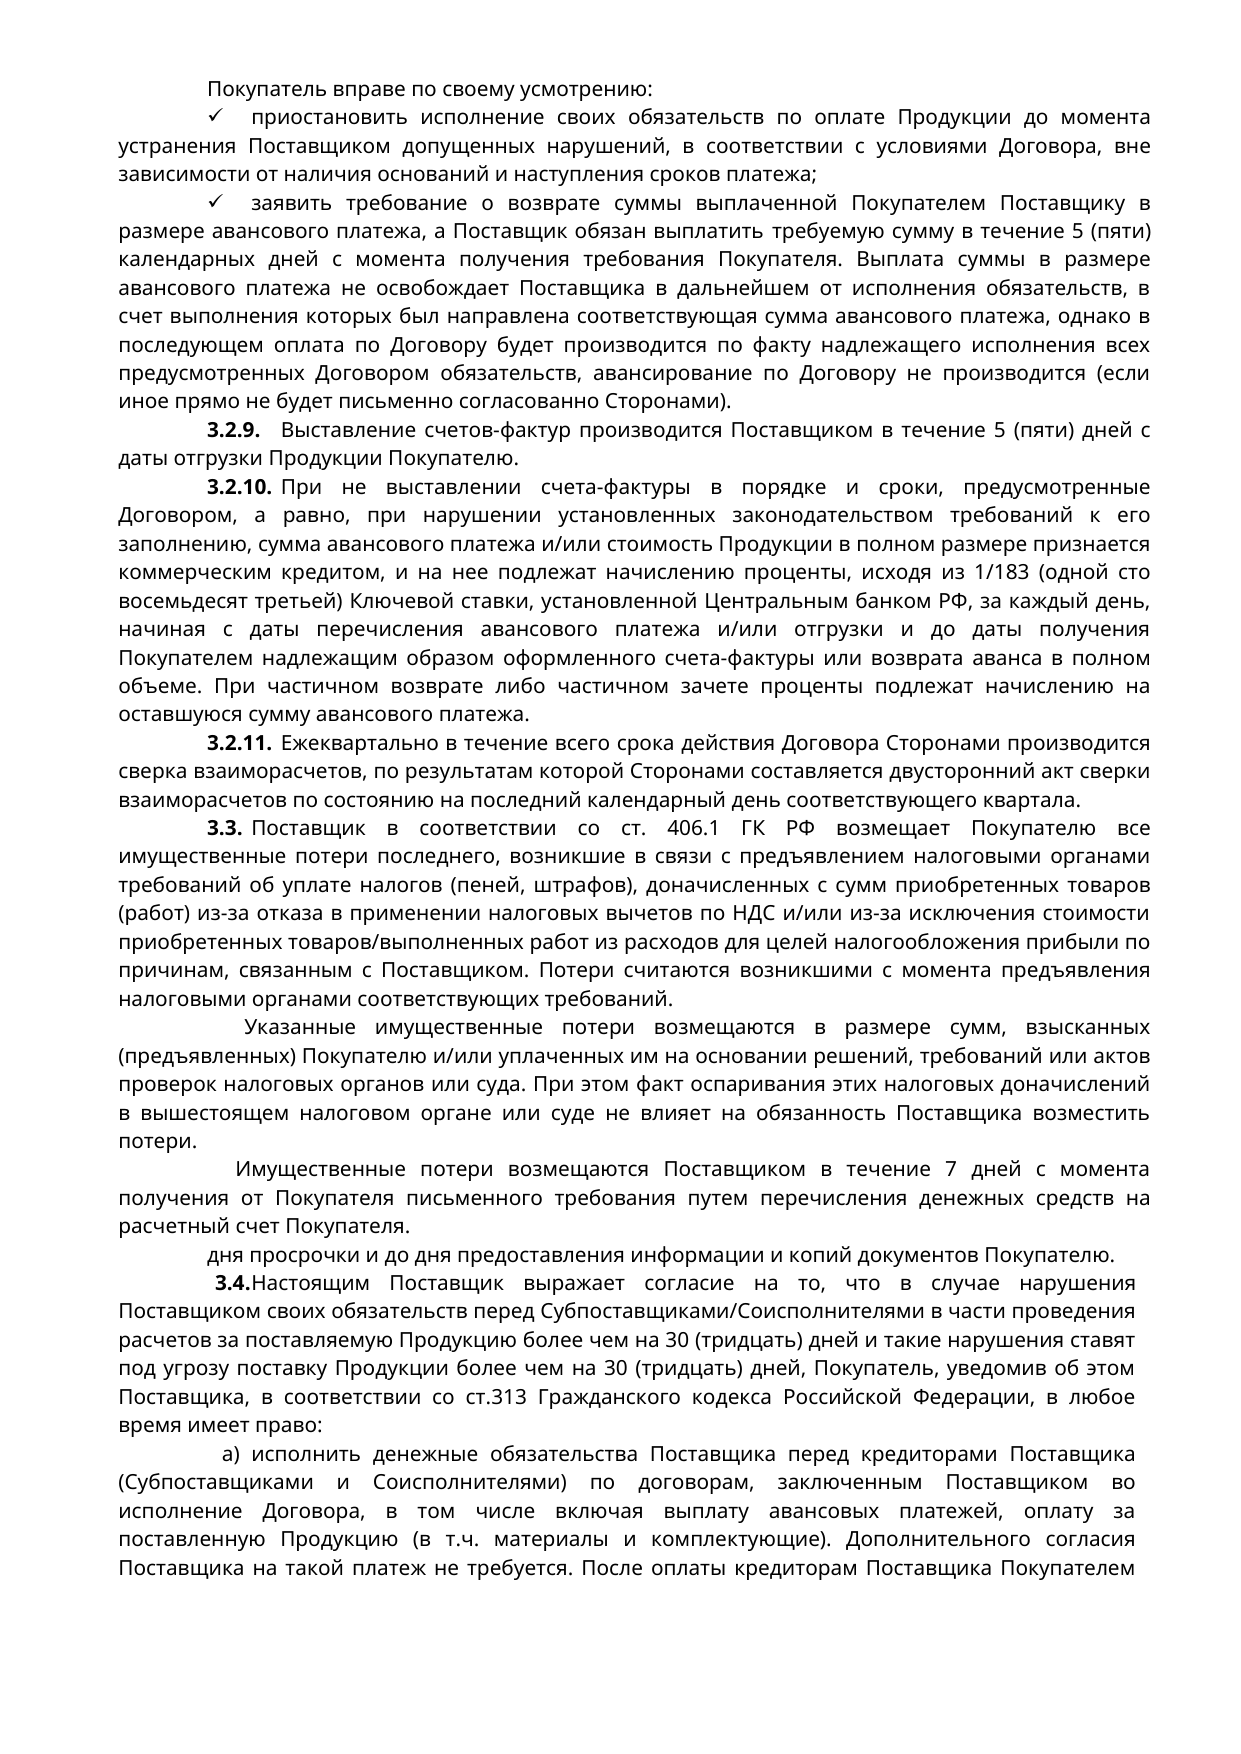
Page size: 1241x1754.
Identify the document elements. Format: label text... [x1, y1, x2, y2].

list приостановить исполнение своих обязательств по оплате Продукции до момента устранения Поставщиком допущенных нарушений, в соответствии с условиями Договора, вне зависимости от наличия оснований и наступления сроков платежа; [118, 102, 1152, 188]
text Указанные имущественные потери возмещаются в размере сумм, взысканных (предъявленных) Покупателю и/или уплаченных им на основании решений, требований или актов проверок налоговых органов или суда. При этом факт оспаривания этих налоговых доначислений в вышестоящем налоговом органе или суде не влияет на обязанность Поставщика возместить потери. [118, 1012, 1152, 1154]
text Покупатель вправе по своему усмотрению: [118, 74, 1152, 102]
list При не выставлении счета-фактуры в порядке и сроки, предусмотренные Договором, а равно, при нарушении установленных законодательством требований к его заполнению, сумма авансового платежа и/или стоимость Продукции в полном размере признается коммерческим кредитом, и на нее подлежат начислению проценты, исходя из 1/183 (одной сто восемьдесят третьей) Ключевой ставки, установленной Центральным банком РФ, за каждый день, начиная с даты перечисления авансового платежа и/или отгрузки и до даты получения Покупателем надлежащим образом оформленного счета-фактуры или возврата аванса в полном объеме. При частичном возврате либо частичном зачете проценты подлежат начислению на оставшуюся сумму авансового платежа. [118, 472, 1152, 728]
list Поставщик в соответствии со ст. 406.1 ГК РФ возмещает Покупателю все имущественные потери последнего, возникшие в связи с предъявлением налоговыми органами требований об уплате налогов (пеней, штрафов), доначисленных с сумм приобретенных товаров (работ) из-за отказа в применении налоговых вычетов по НДС и/или из-за исключения стоимости приобретенных товаров/выполненных работ из расходов для целей налогообложения прибыли по причинам, связанным с Поставщиком. Потери считаются возникшими с момента предъявления налоговыми органами соответствующих требований. [118, 813, 1152, 1012]
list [118, 1439, 1137, 1581]
text Имущественные потери возмещаются Поставщиком в течение 7 дней с момента получения от Покупателя письменного требования путем перечисления денежных средств на расчетный счет Покупателя. [118, 1154, 1152, 1240]
list Настоящим Поставщик выражает согласие на то, что в случае нарушения Поставщиком своих обязательств перед Субпоставщиками/Соисполнителями в части проведения расчетов за поставляемую Продукцию более чем на 30 (тридцать) дней и такие нарушения ставят под угрозу поставку Продукции более чем на 30 (тридцать) дней, Покупатель, уведомив об этом Поставщика, в соответствии со ст.313 Гражданского кодекса Российской Федерации, в любое время имеет право: [118, 1268, 1137, 1439]
list Выставление счетов-фактур производится Поставщиком в течение 5 (пяти) дней с даты отгрузки Продукции Покупателю. [118, 415, 1152, 472]
text дня просрочки и до дня предоставления информации и копий документов Покупателю. [118, 1240, 1152, 1268]
list Ежеквартально в течение всего срока действия Договора Сторонами производится сверка взаиморасчетов, по результатам которой Сторонами составляется двусторонний акт сверки взаиморасчетов по состоянию на последний календарный день соответствующего квартала. [118, 728, 1152, 813]
list заявить требование о возврате суммы выплаченной Покупателем Поставщику в размере авансового платежа, а Поставщик обязан выплатить требуемую сумму в течение 5 (пяти) календарных дней с момента получения требования Покупателя. Выплата суммы в размере авансового платежа не освобождает Поставщика в дальнейшем от исполнения обязательств, в счет выполнения которых был направлена соответствующая сумма авансового платежа, однако в последующем оплата по Договору будет производится по факту надлежащего исполнения всех предусмотренных Договором обязательств, авансирование по Договору не производится (если иное прямо не будет письменно согласованно Сторонами). [118, 188, 1152, 415]
